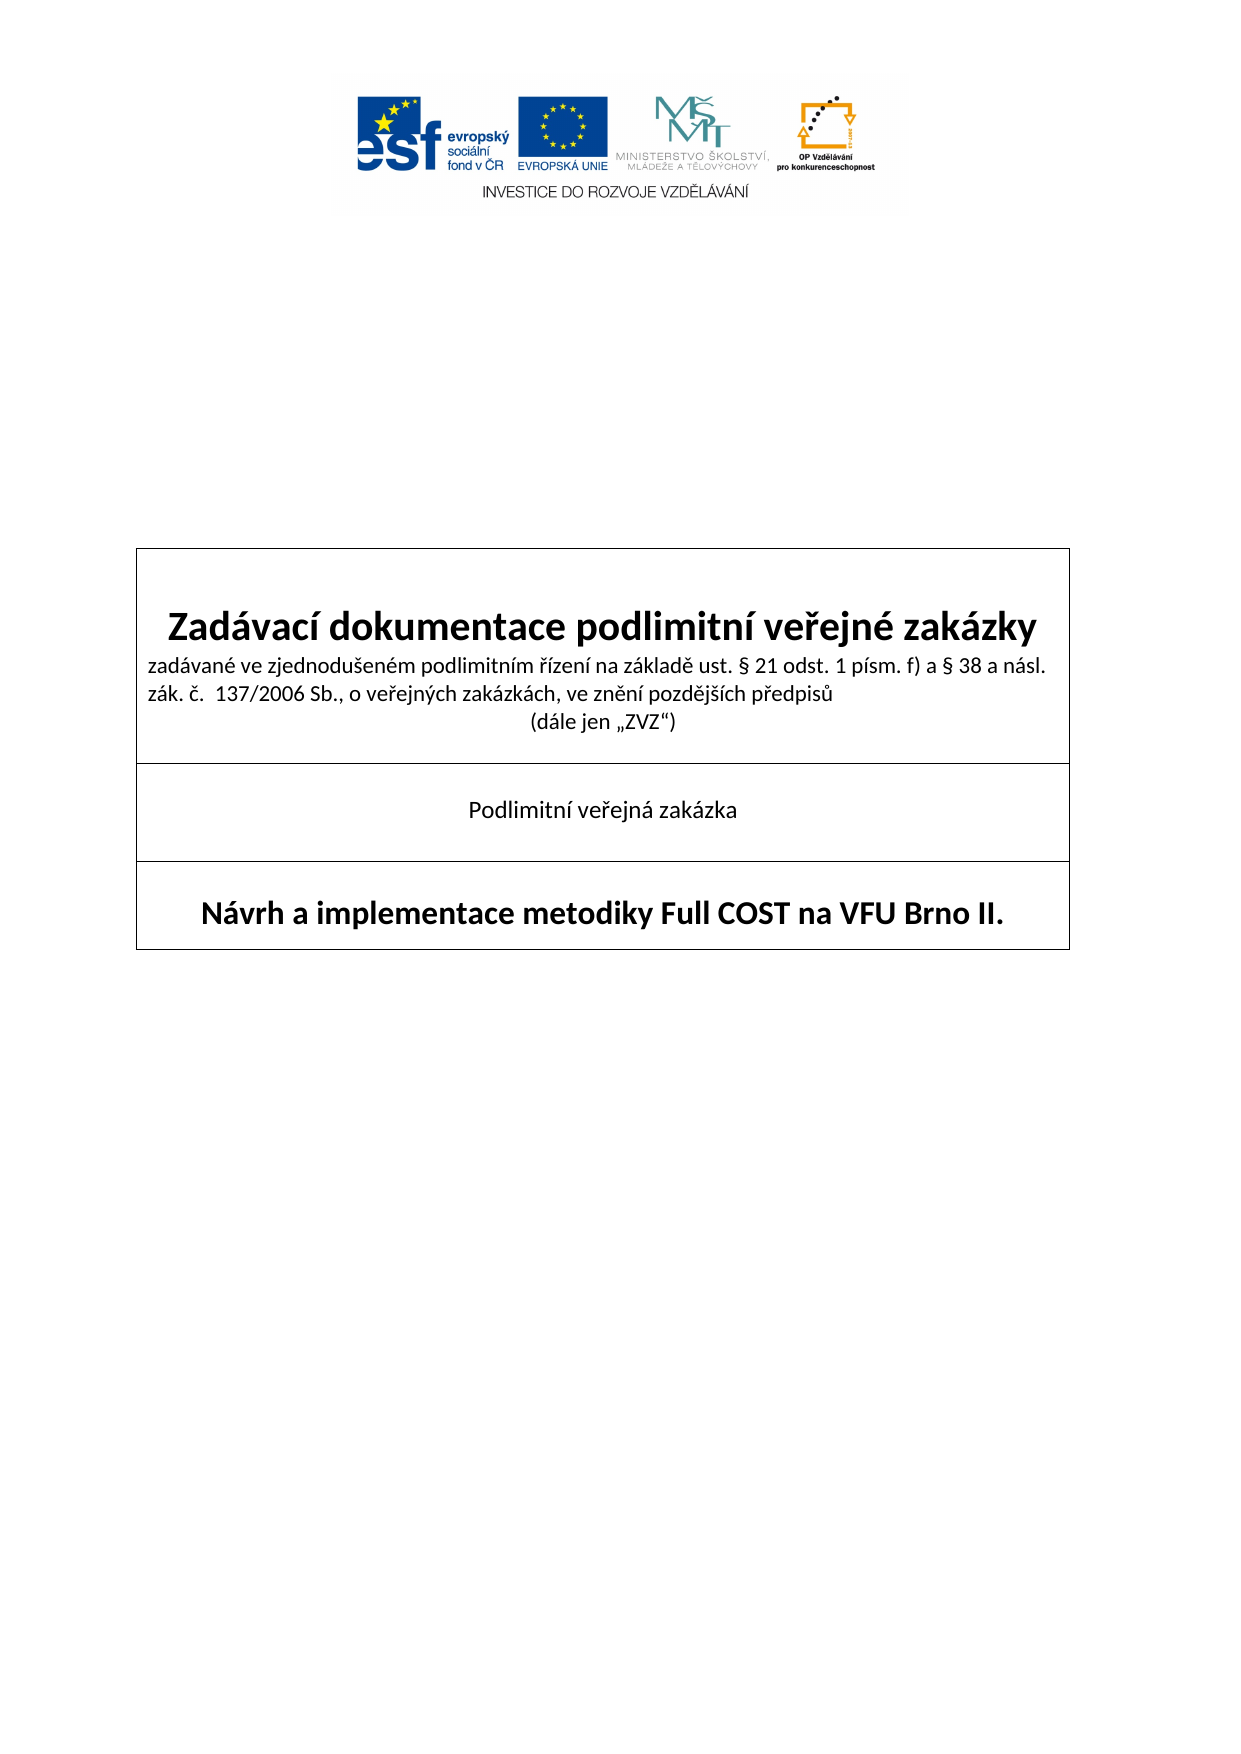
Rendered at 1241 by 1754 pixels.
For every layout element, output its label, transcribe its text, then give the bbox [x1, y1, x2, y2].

table_cell Návrh a implementace metodiky Full COST na VFU Brno II. [137, 862, 1069, 949]
table_cell Podlimitní veřejná zakázka [137, 764, 1069, 861]
table_header Zadávací dokumentace podlimitní veřejné zakázky zadávané ve zjednodušeném podlimitním řízení na základě ust. § 21 odst. 1 písm. f) a § násl. zák. č. 137/2006 Sb., o veřejných zakázkách, ve znění pozdějších předpisů (dále jen „ZVZ“) [137, 549, 1069, 763]
picture [330, 73, 910, 216]
